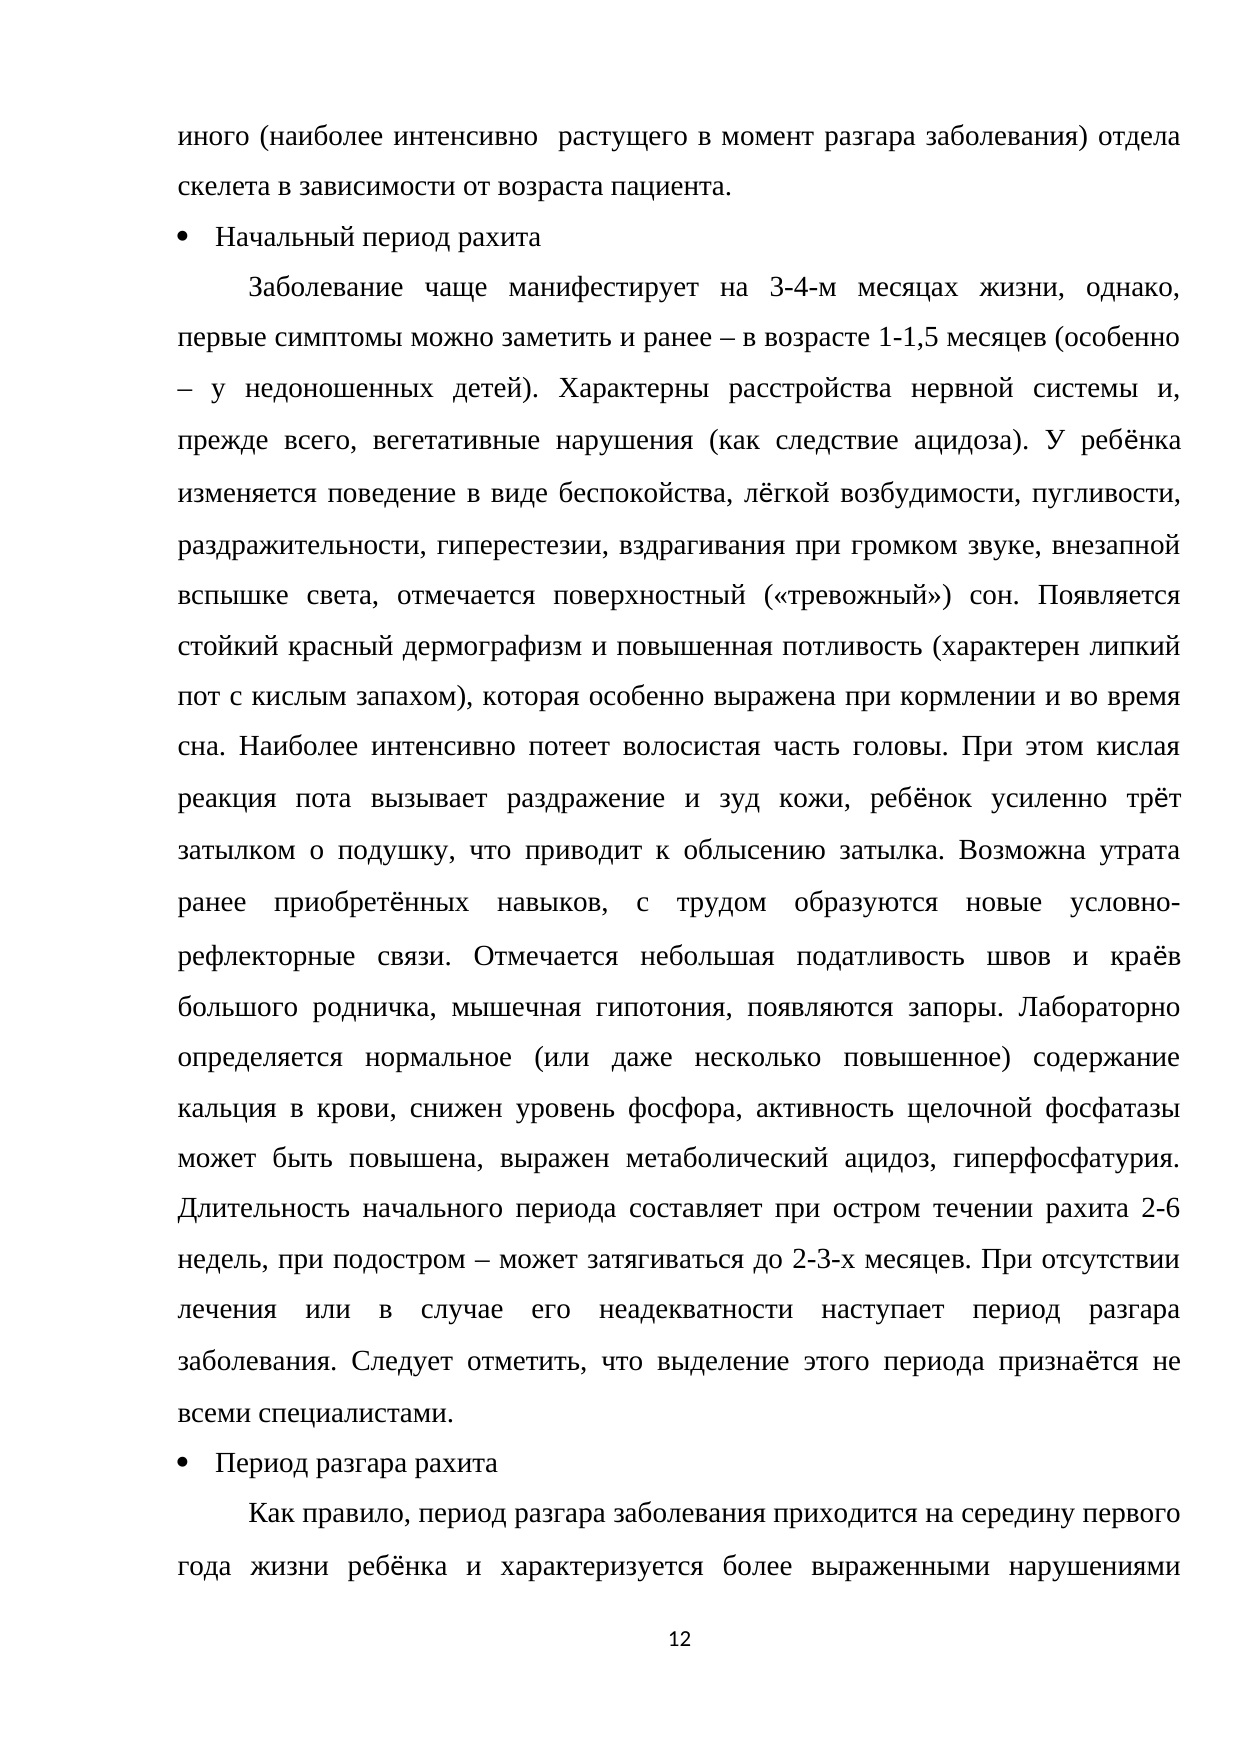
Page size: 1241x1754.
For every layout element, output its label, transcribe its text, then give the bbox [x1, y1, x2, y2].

list Начальный период рахита [177, 219, 1181, 252]
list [177, 118, 1181, 202]
list Период разгара рахита [177, 1445, 1181, 1479]
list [177, 1496, 1181, 1582]
list Заболевание чаще манифестирует на 3-4-м месяцах жизни, однако, первые симптомы можно заметить и ранее – в возрасте 1-1,5 месяцев (особенно – у недоношенных детей). Характерны расстройства нервной системы и, прежде всего, вегетативные нарушения (как следствие ацидоза). У ребёнка изменяется поведение в виде беспокойства, лёгкой возбудимости, пугливости, раздражительности, гиперестезии, вздрагивания при громком звуке, внезапной вспышке света, отмечается поверхностный («тревожный») сон. Появляется стойкий красный дермографизм и повышенная потливость (характерен липкий пот с кислым запахом), которая особенно выражена при кормлении и во время сна. Наиболее интенсивно потеет волосистая часть головы. При этом кислая реакция пота вызывает раздражение и зуд кожи, ребёнок усиленно трёт затылком о подушку, что приводит к облысению затылка. Возможна утрата ранее приобретённых навыков, с трудом образуются новые условно-рефлекторные связи. Отмечается небольшая податливость швов и краёв большого родничка, мышечная гипотония, появляются запоры. Лабораторно определяется нормальное (или даже несколько повышенное) содержание кальция в крови, снижен уровень фосфора, активность щелочной фосфатазы может быть повышена, выражен метаболический ацидоз, гиперфосфатурия. Длительность начального периода составляет при остром течении рахита 2-6 недель, при подостром – может затягиваться до 2-3-х месяцев. При отсутствии лечения или в случае его неадекватности наступает период разгара заболевания. Следует отметить, что выделение этого периода признаётся не всеми специалистами. [177, 269, 1181, 1428]
